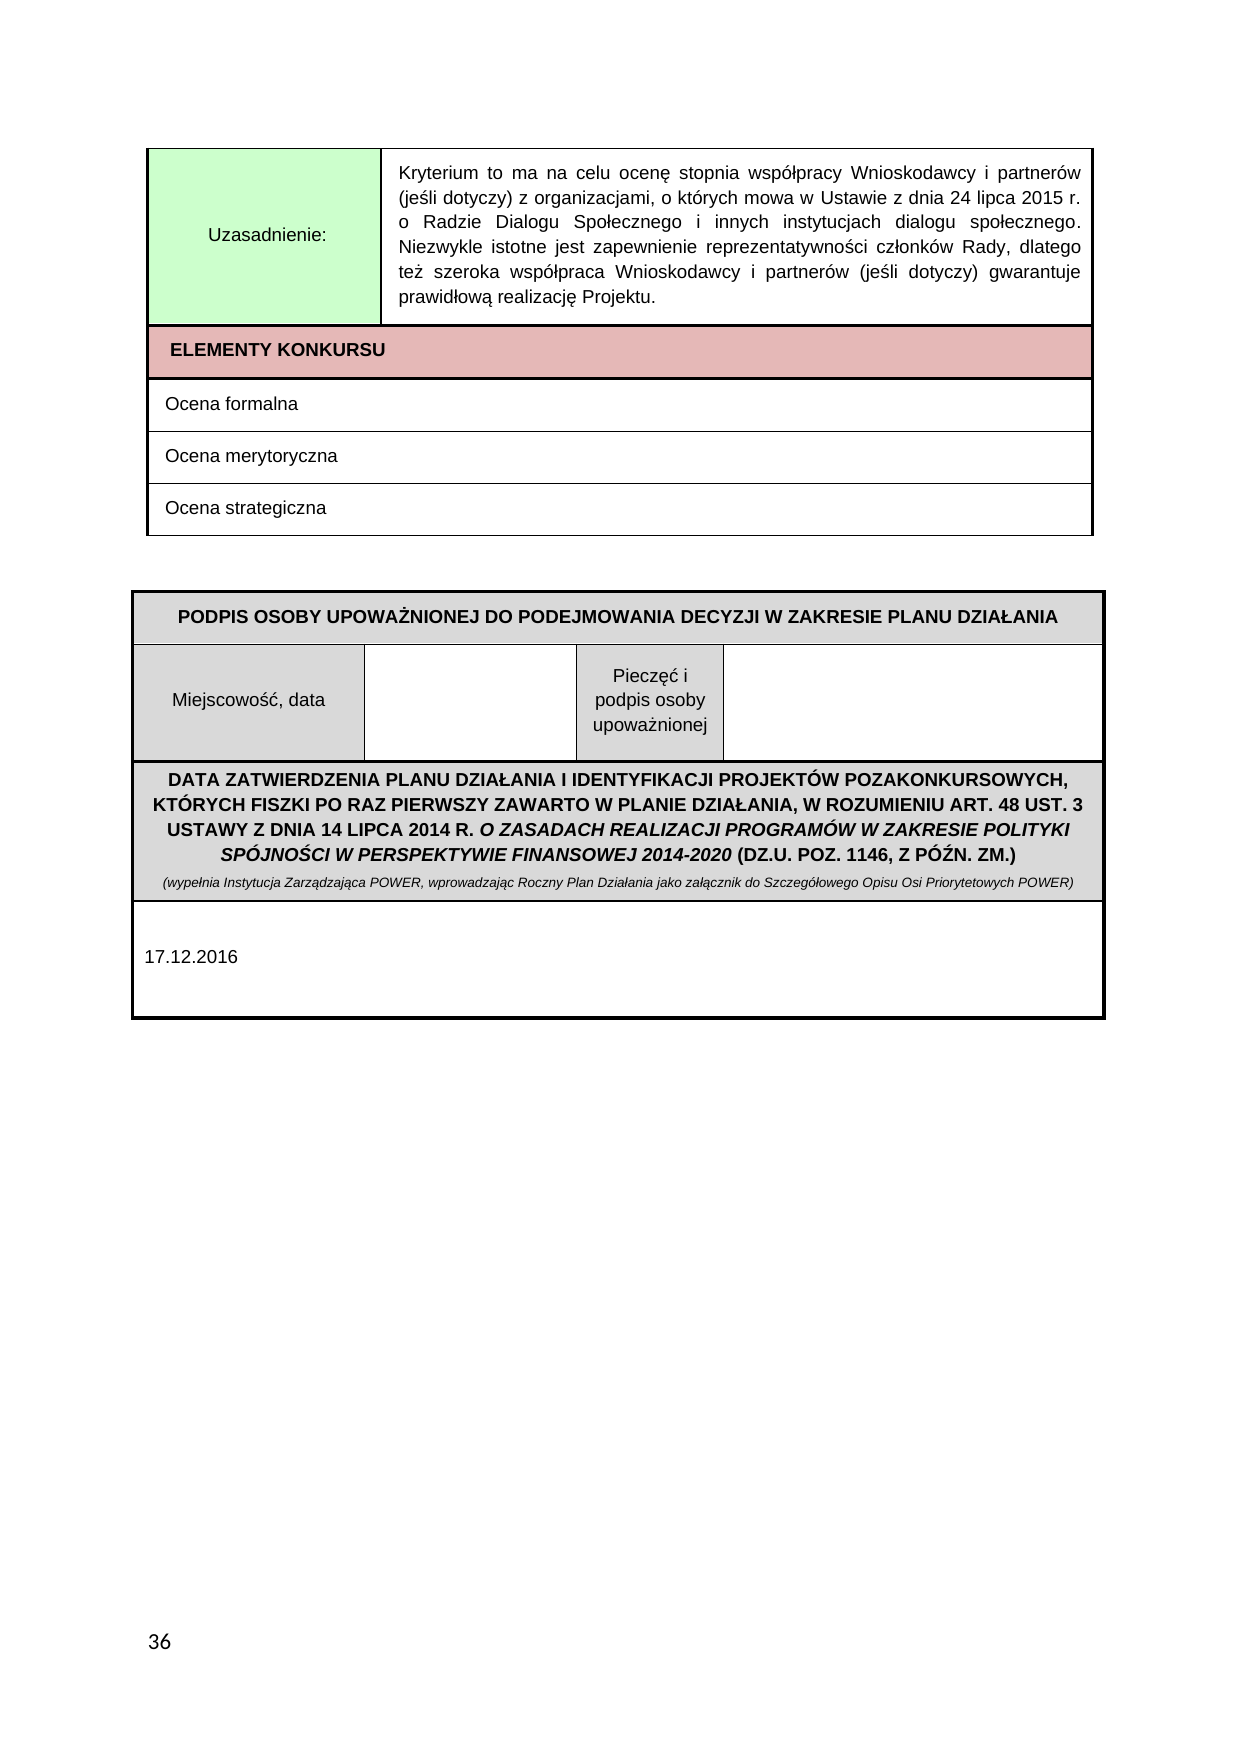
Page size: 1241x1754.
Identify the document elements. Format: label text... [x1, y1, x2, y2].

table_cell Pieczęć i podpis osoby upoważnionej [577, 645, 723, 760]
table_cell Ocena merytoryczna [149, 432, 1091, 483]
table_cell Uzasadnienie: [149, 149, 380, 323]
table_cell Kryterium to ma na celu ocenę stopnia współpracy Wnioskodawcy i partnerów (jeśli dotyczy) z organizacjami, o których mowa w Ustawie z dnia 24 lipca 2015 r. o Radzie Dialogu Społecznego i innych instytucjach dialogu społecznego. Niezwykle istotne jest zapewnienie reprezentatywności członków Rady, dlatego też szeroka współpraca Wnioskodawcy i partnerów (jeśli dotyczy) gwarantuje prawidłową realizację Projektu. [382, 149, 1091, 323]
table_cell Miejscowość, data [134, 645, 364, 760]
table_cell DATA ZATWIERDZENIA PLANU DZIAŁANIA I IDENTYFIKACJI PROJEKTÓW POZAKONKURSOWYCH, KTÓRYCH FISZKI PO RAZ PIERWSZY ZAWARTO W PLANIE DZIAŁANIA, W ROZUMIENIU ART. 48 UST. 3 USTAWY Z DNIA 14 LIPCA 2014 R. O ZASADACH REALIZACJI PROGRAMÓW W ZAKRESIE POLITYKI SPÓJNOŚCI W PERSPEKTYWIE FINANSOWEJ 2014-2020 (DZ.U. POZ. 1146, Z PÓŹN. ZM.) (wypełnia Instytucja Zarządzająca POWER, wprowadzając Roczny Plan Działania jako załącznik do Szczegółowego Opisu Osi Priorytetowych POWER) [134, 763, 1102, 900]
table_cell [724, 645, 1102, 760]
table_header PODPIS OSOBY UPOWAŻNIONEJ DO PODEJMOWANIA DECYZJI W ZAKRESIE PLANU DZIAŁANIA [134, 593, 1102, 643]
table_cell 17.12.2016 [134, 902, 1102, 1016]
table_cell ELEMENTY KONKURSU [149, 327, 1091, 377]
table_cell Ocena formalna [149, 380, 1091, 431]
table_cell Ocena strategiczna [149, 484, 1091, 534]
table_cell [365, 645, 576, 760]
